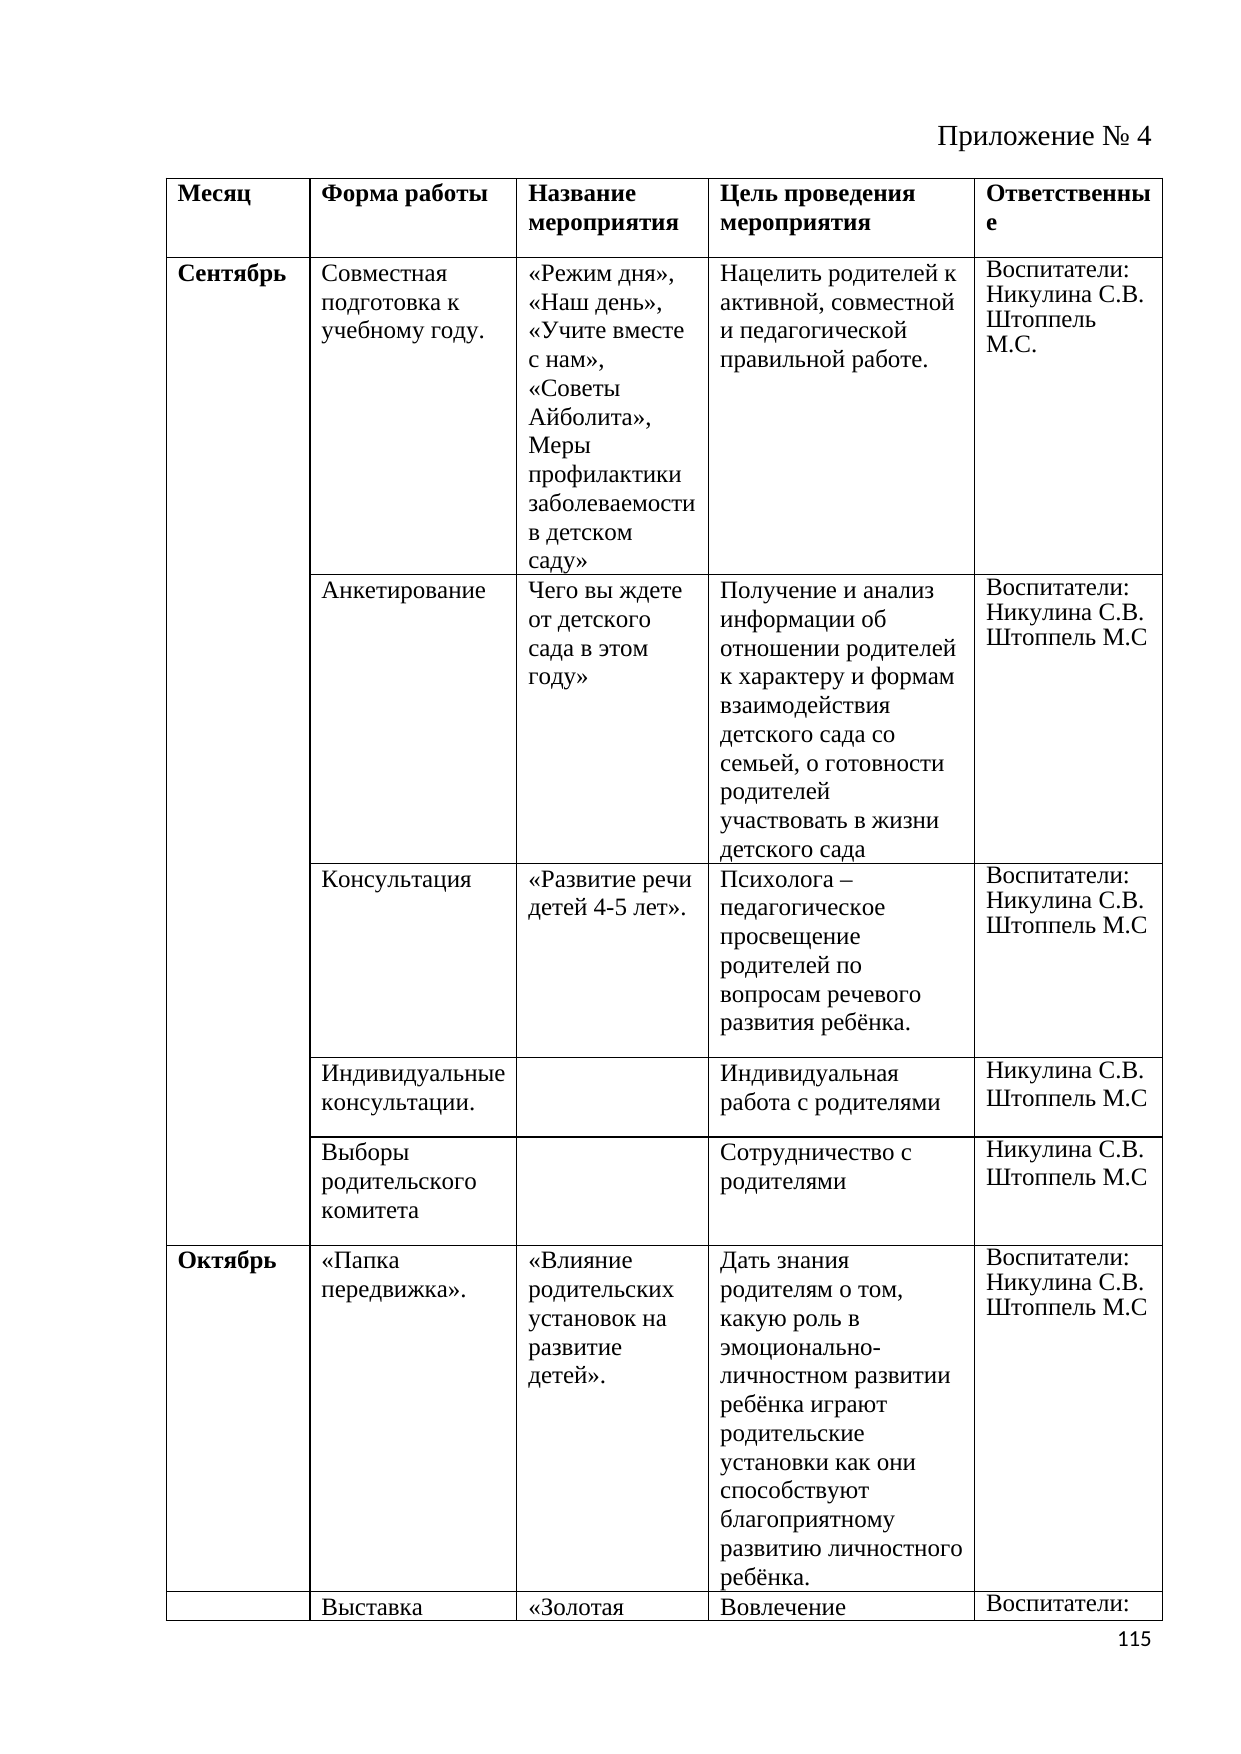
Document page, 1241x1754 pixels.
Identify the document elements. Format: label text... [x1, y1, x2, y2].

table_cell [975, 1592, 1162, 1620]
table_cell «Развитие речи детей 4-5 лет». [517, 864, 708, 1057]
table_cell Индивидуальная работа с родителями [709, 1058, 974, 1136]
table_header Цель проведения мероприятия [709, 179, 974, 257]
table_cell «Золотая осень». [517, 1592, 708, 1620]
table_cell Психолога – педагогическое просвещение родителей по вопросам речевого развития ребёнка. [709, 864, 974, 1057]
table_cell Консультация [311, 864, 516, 1057]
table_cell Анкетирование [311, 575, 516, 863]
table_cell Октябрь [167, 1246, 309, 1591]
table_cell Получение и анализ информации об отношении родителей к характеру и формам взаимодействия детского сада со семьей, о готовности родителей участвовать в жизни детского сада [709, 575, 974, 863]
table_cell [517, 1058, 708, 1136]
table_header Название мероприятия [517, 179, 708, 257]
table_cell Сотрудничество с родителями [709, 1138, 974, 1244]
table_cell Чего вы ждете от детского сада в этом году» [517, 575, 708, 863]
table_cell Индивидуальные консультации. [311, 1058, 516, 1136]
table_cell Никулина С.В. Штоппель М.С [975, 1058, 1162, 1136]
table_cell «Влияние родительских установок на развитие детей». [517, 1246, 708, 1591]
table_cell Воспитатели: Никулина С.В. Штоппель М.С [975, 864, 1162, 1057]
table_cell [167, 1592, 309, 1620]
table_cell «Режим дня», «Наш день», «Учите вместе с нам», «Советы Айболита», Меры профилактики заболеваемости в детском саду» [517, 258, 708, 574]
table_header Ответственные [975, 179, 1162, 257]
table_cell Совместная подготовка к учебному году. [311, 258, 516, 574]
table_cell Дать знания родителям о том, какую роль в эмоционально-личностном развитии ребёнка играют родительские установки как они способствуют благоприятному развитию личностного ребёнка. [709, 1246, 974, 1591]
text Приложение № 4 [177, 118, 1152, 152]
table_cell Нацелить родителей к активной, совместной и педагогической правильной работе. [709, 258, 974, 574]
table_cell «Папка передвижка». [311, 1246, 516, 1591]
table_cell Сентябрь [167, 258, 309, 1244]
table_cell Воспитатели: Никулина С.В. Штоппель М.С [975, 1246, 1162, 1591]
table_cell [517, 1138, 708, 1244]
table_header Форма работы [311, 179, 516, 257]
table_header Месяц [167, 179, 309, 257]
table_cell Воспитатели: Никулина С.В. Штоппель М.С [975, 575, 1162, 863]
table_cell Никулина С.В. Штоппель М.С [975, 1138, 1162, 1244]
table_cell Выборы родительского комитета [311, 1138, 516, 1244]
table_cell Воспитатели: Никулина С.В. Штоппель М.С. [975, 258, 1162, 574]
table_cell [709, 1592, 974, 1620]
table_cell Выставка рисунков [311, 1592, 516, 1620]
